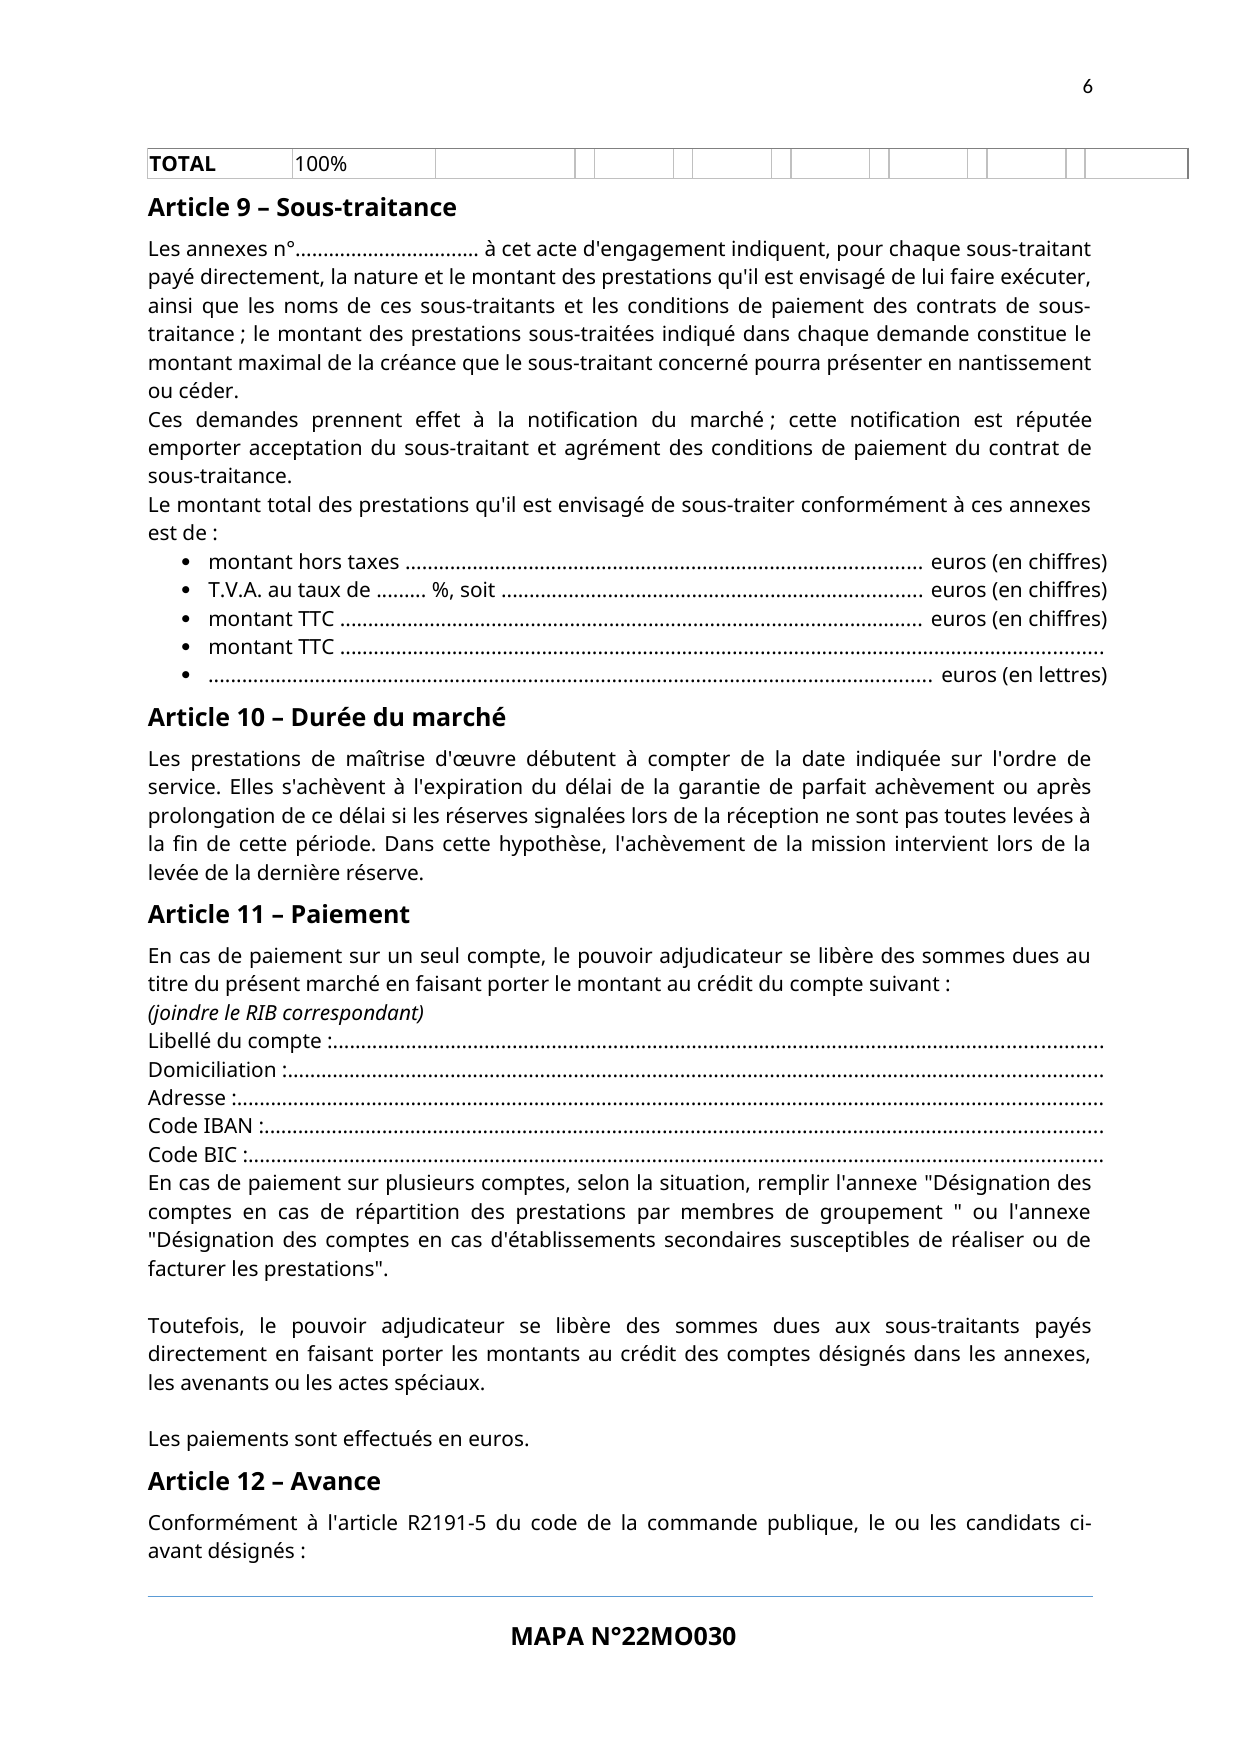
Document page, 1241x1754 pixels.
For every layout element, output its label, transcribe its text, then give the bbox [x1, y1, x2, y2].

text Adresse : [148, 1083, 1093, 1112]
text Article 9 – Sous-traitance [148, 189, 1093, 224]
table_cell 100% [293, 149, 435, 178]
table_cell [1086, 149, 1187, 178]
table_cell [674, 149, 692, 178]
list T.V.A. au taux de ......... %, soit euros (en chiffres) [182, 575, 1093, 604]
text Les prestations de maîtrise d'œuvre débutent à compter de la date indiquée sur l'ordre de service. Elles s'achèvent à l'expiration du délai de la garantie de parfait achèvement ou après prolongation de ce délai si les réserves signalées lors de la réception ne sont pas toutes levées à la fin de cette période. Dans cette hypothèse, l'achèvement de la mission intervient lors de la levée de la dernière réserve. [148, 744, 1093, 886]
table_cell [968, 149, 986, 178]
table_cell [436, 149, 574, 178]
text En cas de paiement sur un seul compte, le pouvoir adjudicateur se libère des sommes dues au titre du présent marché en faisant porter le montant au crédit du compte suivant : [148, 941, 1093, 998]
text Conformément à l'article R2191-5 du code de la commande publique, le ou les candidats ci-avant désignés : [148, 1508, 1093, 1565]
table_cell [792, 149, 869, 178]
table_cell TOTAL [148, 149, 292, 178]
table_cell [1067, 149, 1084, 178]
table_cell [870, 149, 888, 178]
text Domiciliation : [148, 1055, 1093, 1083]
table_cell [890, 149, 967, 178]
text Les annexes n°................................. à cet acte d'engagement indiquent, pour chaque sous-traitant payé directement, la nature et le montant des prestations qu'il est envisagé de lui faire exécuter, ainsi que les noms de ces sous-traitants et les conditions de paiement des contrats de sous-traitance ; le montant des prestations sous-traitées indiqué dans chaque demande constitue le montant maximal de la créance que le sous-traitant concerné pourra présenter en nantissement ou céder. [148, 234, 1093, 405]
table_cell [595, 149, 673, 178]
text Code IBAN : [148, 1112, 1093, 1140]
text Toutefois, le pouvoir adjudicateur se libère des sommes dues aux sous-traitants payés directement en faisant porter les montants au crédit des comptes désignés dans les annexes, les avenants ou les actes spéciaux. [148, 1311, 1093, 1396]
text Libellé du compte : [148, 1026, 1093, 1055]
text Article 12 – Avance [148, 1463, 1093, 1497]
table_cell [693, 149, 771, 178]
list montant TTC euros (en chiffres) [182, 604, 1093, 632]
table_cell [772, 149, 790, 178]
text Code BIC : [148, 1140, 1093, 1168]
table_cell [988, 149, 1065, 178]
list euros (en lettres) [182, 661, 1093, 689]
text En cas de paiement sur plusieurs comptes, selon la situation, remplir l'annexe "Désignation des comptes en cas de répartition des prestations par membres de groupement " ou l'annexe "Désignation des comptes en cas d'établissements secondaires susceptibles de réaliser ou de facturer les prestations". [148, 1168, 1093, 1282]
text Ces demandes prennent effet à la notification du marché ; cette notification est réputée emporter acceptation du sous-traitant et agrément des conditions de paiement du contrat de sous-traitance. [148, 405, 1093, 490]
list montant TTC [182, 632, 1093, 661]
table_cell [576, 149, 594, 178]
text Les paiements sont effectués en euros. [148, 1424, 1093, 1453]
list montant hors taxes euros (en chiffres) [182, 547, 1093, 575]
text (joindre le RIB correspondant) [148, 998, 1093, 1026]
text Article 10 – Durée du marché [148, 699, 1093, 733]
text Le montant total des prestations qu'il est envisagé de sous-traiter conformément à ces annexes est de : [148, 490, 1093, 547]
text Article 11 – Paiement [148, 897, 1093, 931]
